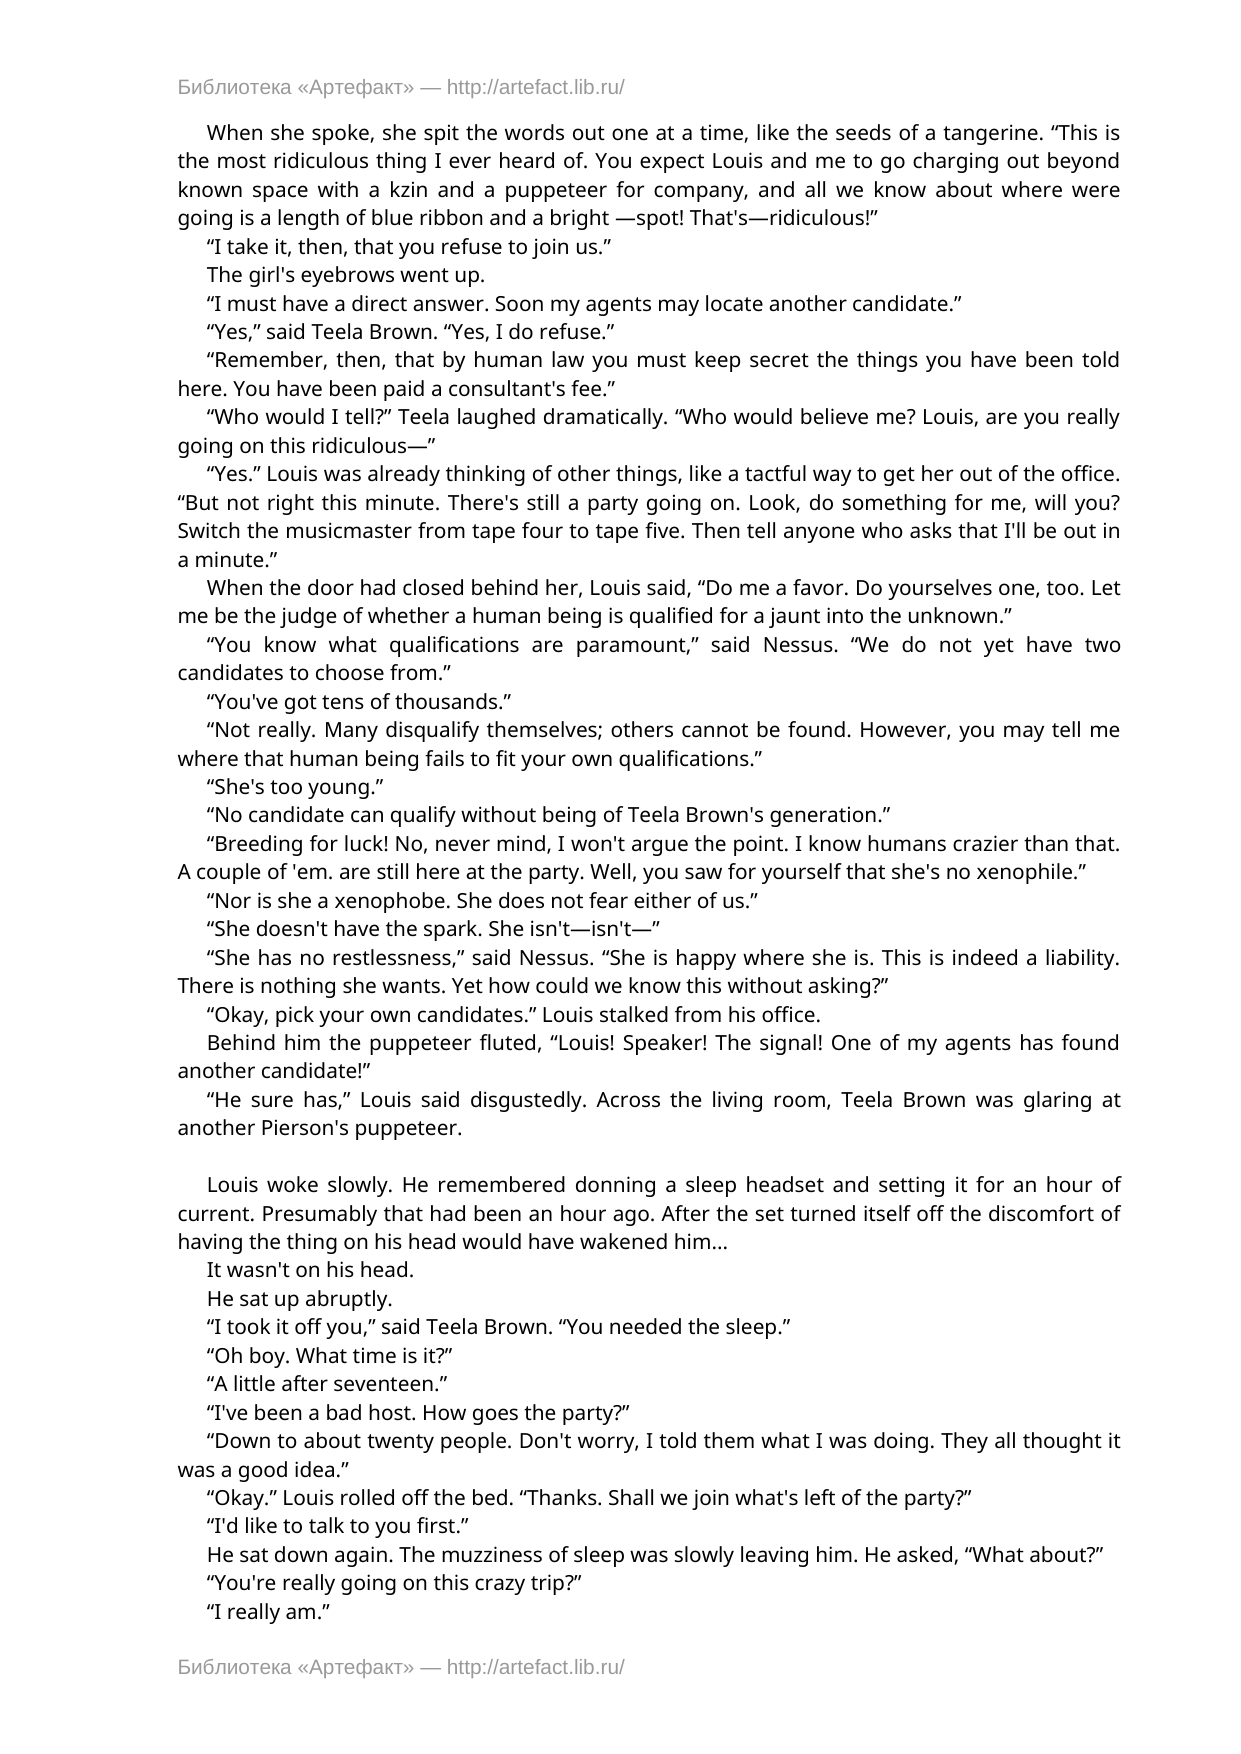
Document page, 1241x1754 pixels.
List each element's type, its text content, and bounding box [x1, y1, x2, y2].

text Louis woke slowly. He remembered donning a sleep headset and setting it for an hour of current. Presumably that had been an hour ago. After the set turned itself off the discomfort of having the thing on his head would have wakened him... [177, 1170, 1122, 1256]
text He sat down again. The muzziness of sleep was slowly leaving him. He asked, “What about?” [177, 1540, 1122, 1568]
text “You know what qualifications are paramount,” said Nessus. “We do not yet have two candidates to choose from.” [177, 630, 1122, 687]
text “Yes,” said Teela Brown. “Yes, I do refuse.” [177, 317, 1122, 346]
text “I take it, then, that you refuse to join us.” [177, 232, 1122, 260]
text “Oh boy. What time is it?” [177, 1341, 1122, 1369]
text “Okay, pick your own candidates.” Louis stalked from his office. [177, 1000, 1122, 1028]
text When the door had closed behind her, Louis said, “Do me a favor. Do yourselves one, too. Let me be the judge of whether a human being is qualified for a jaunt into the unknown.” [177, 573, 1122, 630]
text “No candidate can qualify without being of Teela Brown's generation.” [177, 801, 1122, 829]
text The girl's eyebrows went up. [177, 260, 1122, 289]
text “Nor is she a xenophobe. She does not fear either of us.” [177, 886, 1122, 914]
text “She doesn't have the spark. She isn't—isn't—” [177, 914, 1122, 943]
text When she spoke, she spit the words out one at a time, like the seeds of a tangerine. “This is the most ridiculous thing I ever heard of. You expect Louis and me to go charging out beyond known space with a kzin and a puppeteer for company, and all we know about where were going is a length of blue ribbon and a bright —spot! That's—ridiculous!” [177, 118, 1122, 232]
text Behind him the puppeteer fluted, “Louis! Speaker! The signal! One of my agents has found another candidate!” [177, 1028, 1122, 1085]
text It wasn't on his head. [177, 1256, 1122, 1284]
text “Remember, then, that by human law you must keep secret the things you have been told here. You have been paid a consultant's fee.” [177, 346, 1122, 402]
text “He sure has,” Louis said disgustedly. Across the living room, Teela Brown was glaring at another Pierson's puppeteer. [177, 1085, 1122, 1142]
text “I must have a direct answer. Soon my agents may locate another candidate.” [177, 289, 1122, 317]
text “You've got tens of thousands.” [177, 687, 1122, 715]
text “You're really going on this crazy trip?” [177, 1568, 1122, 1597]
text “I really am.” [177, 1597, 1122, 1625]
text “A little after seventeen.” [177, 1369, 1122, 1398]
text “I'd like to talk to you first.” [177, 1512, 1122, 1540]
text “I took it off you,” said Teela Brown. “You needed the sleep.” [177, 1312, 1122, 1341]
text “She's too young.” [177, 772, 1122, 801]
text “Who would I tell?” Teela laughed dramatically. “Who would believe me? Louis, are you really going on this ridiculous—” [177, 402, 1122, 459]
text “Not really. Many disqualify themselves; others cannot be found. However, you may tell me where that human being fails to fit your own qualifications.” [177, 715, 1122, 772]
text He sat up abruptly. [177, 1284, 1122, 1312]
text “Okay.” Louis rolled off the bed. “Thanks. Shall we join what's left of the party?” [177, 1483, 1122, 1512]
text “She has no restlessness,” said Nessus. “She is happy where she is. This is indeed a liability. There is nothing she wants. Yet how could we know this without asking?” [177, 943, 1122, 1000]
text “I've been a bad host. How goes the party?” [177, 1398, 1122, 1426]
text “Breeding for luck! No, never mind, I won't argue the point. I know humans crazier than that. A couple of 'em. are still here at the party. Well, you saw for yourself that she's no xenophile.” [177, 829, 1122, 886]
text “Yes.” Louis was already thinking of other things, like a tactful way to get her out of the office. “But not right this minute. There's still a party going on. Look, do something for me, will you? Switch the musicmaster from tape four to tape five. Then tell anyone who asks that I'll be out in a minute.” [177, 459, 1122, 573]
text “Down to about twenty people. Don't worry, I told them what I was doing. They all thought it was a good idea.” [177, 1426, 1122, 1483]
